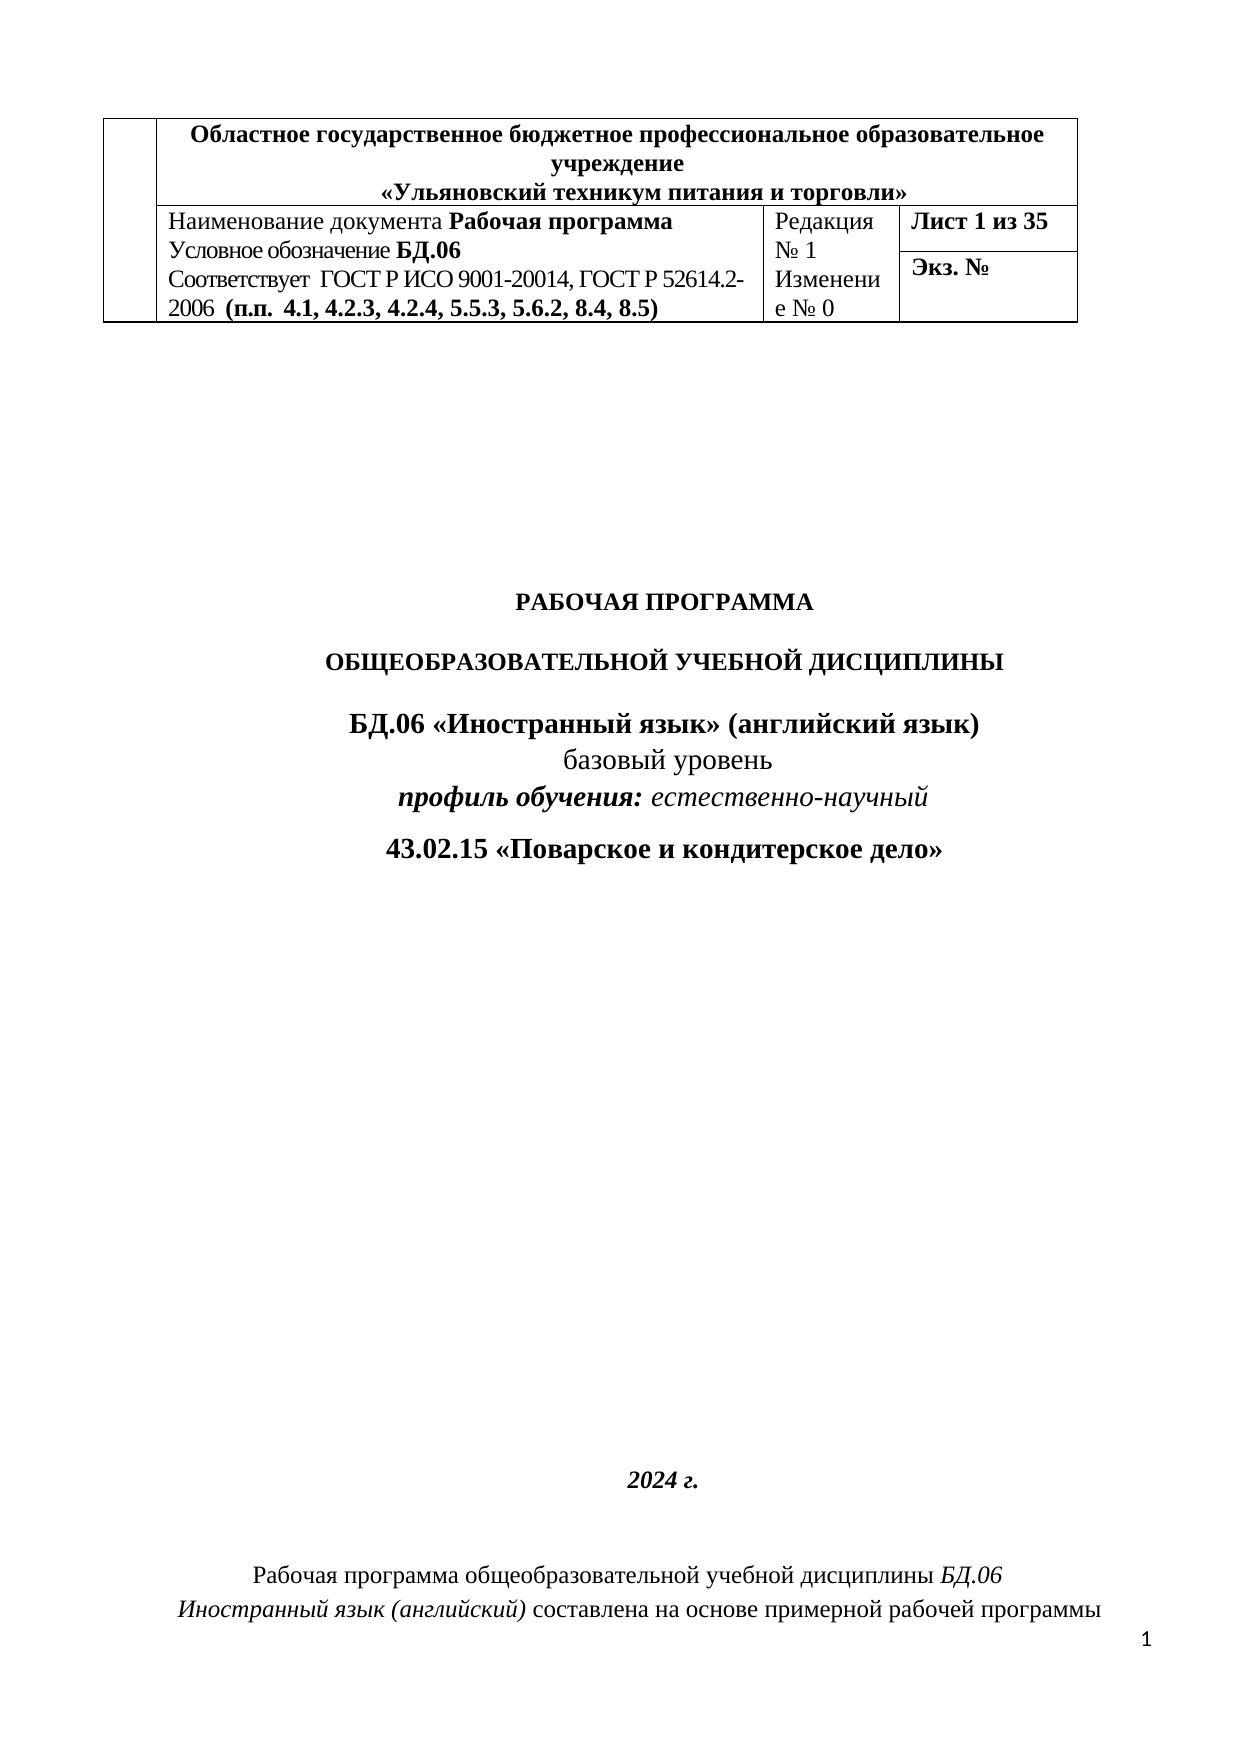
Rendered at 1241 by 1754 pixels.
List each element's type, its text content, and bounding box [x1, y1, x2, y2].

text базовый уровень [177, 742, 1152, 776]
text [177, 1561, 1152, 1622]
table_cell Редакция № 1 Изменение № 0 [764, 206, 899, 321]
table_header [104, 119, 156, 321]
text РАБОЧАЯ ПРОГРАММА [177, 587, 1152, 616]
text 2024 г. [177, 1465, 1152, 1494]
text БД.06 «Иностранный язык» (английский язык) [177, 706, 1152, 740]
text профиль обучения: естественно-научный [177, 779, 1152, 812]
table_cell Наименование документа Рабочая программа Условное обозначение БД.06 Соответствует ГОСТ Р ИСО 9001-20014, ГОСТ Р 52614.2-2006 (п.п. 4.1, 4.2.3, 4.2.4, 5.5.3, 5.6.2, 8.4, 8.5) [157, 206, 763, 321]
table_header Областное государственное бюджетное профессиональное образовательное учреждение «Ульяновский техникум питания и торговли» [157, 119, 1077, 205]
table_cell Экз. № [900, 252, 1077, 321]
text ОБЩЕОБРАЗОВАТЕЛЬНОЙ УЧЕБНОЙ ДИСЦИПЛИНЫ [177, 647, 1152, 675]
text 43.02.15 «Поварское и кондитерское дело» [177, 831, 1152, 865]
table_cell Лист 1 из 35 [900, 206, 1077, 251]
